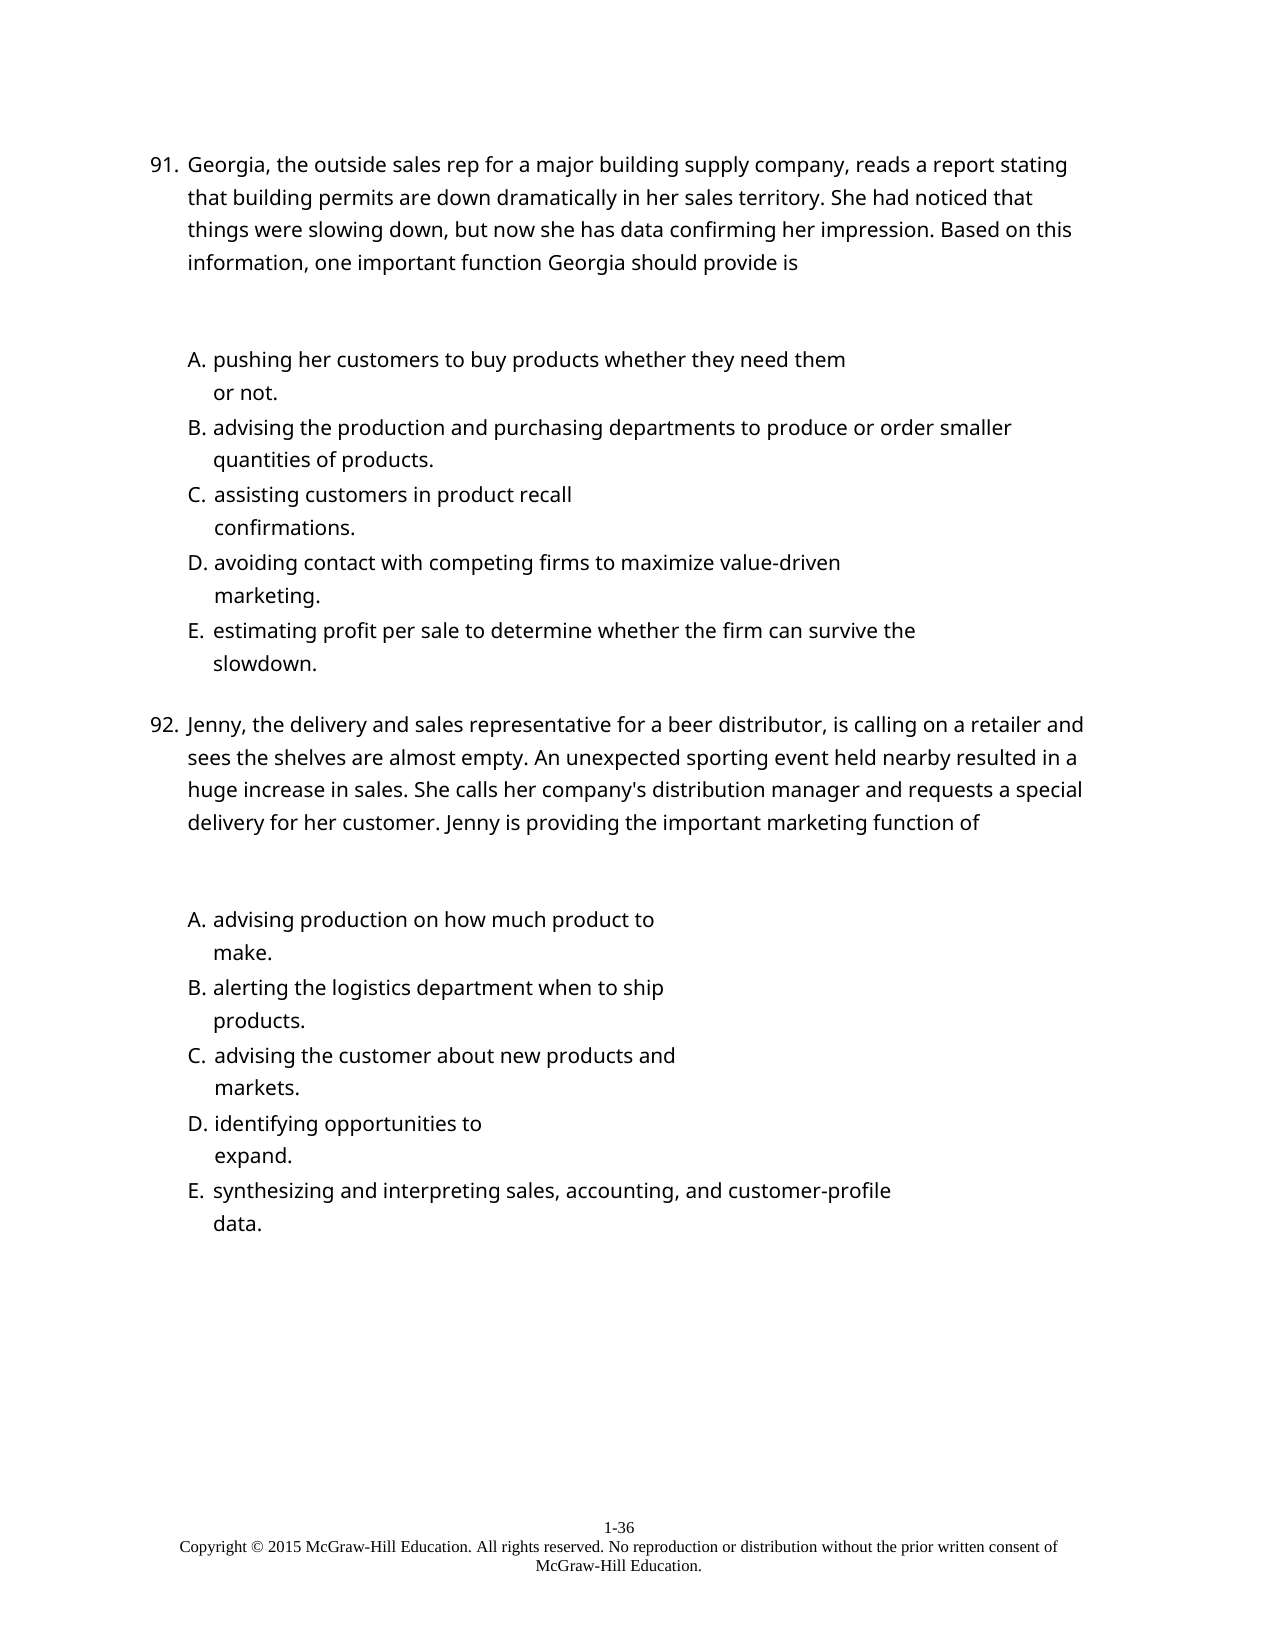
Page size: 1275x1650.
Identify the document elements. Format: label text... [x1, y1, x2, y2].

table_header Georgia, the outside sales rep for a major building supply company, reads a report stating that building permits are down dramatically in her sales territory. She had noticed that things were slowing down, but now she has data confirming her impression. Based on this information, one important function Georgia should provide is [188, 150, 1087, 681]
table_header 92. [150, 710, 187, 1241]
table_header Jenny, the delivery and sales representative for a beer distributor, is calling on a retailer and sees the shelves are almost empty. An unexpected sporting event held nearby resulted in a huge increase in sales. She calls her company's distribution manager and requests a special delivery for her customer. Jenny is providing the important marketing function of [188, 710, 1087, 1241]
table_header 91. [150, 150, 187, 681]
